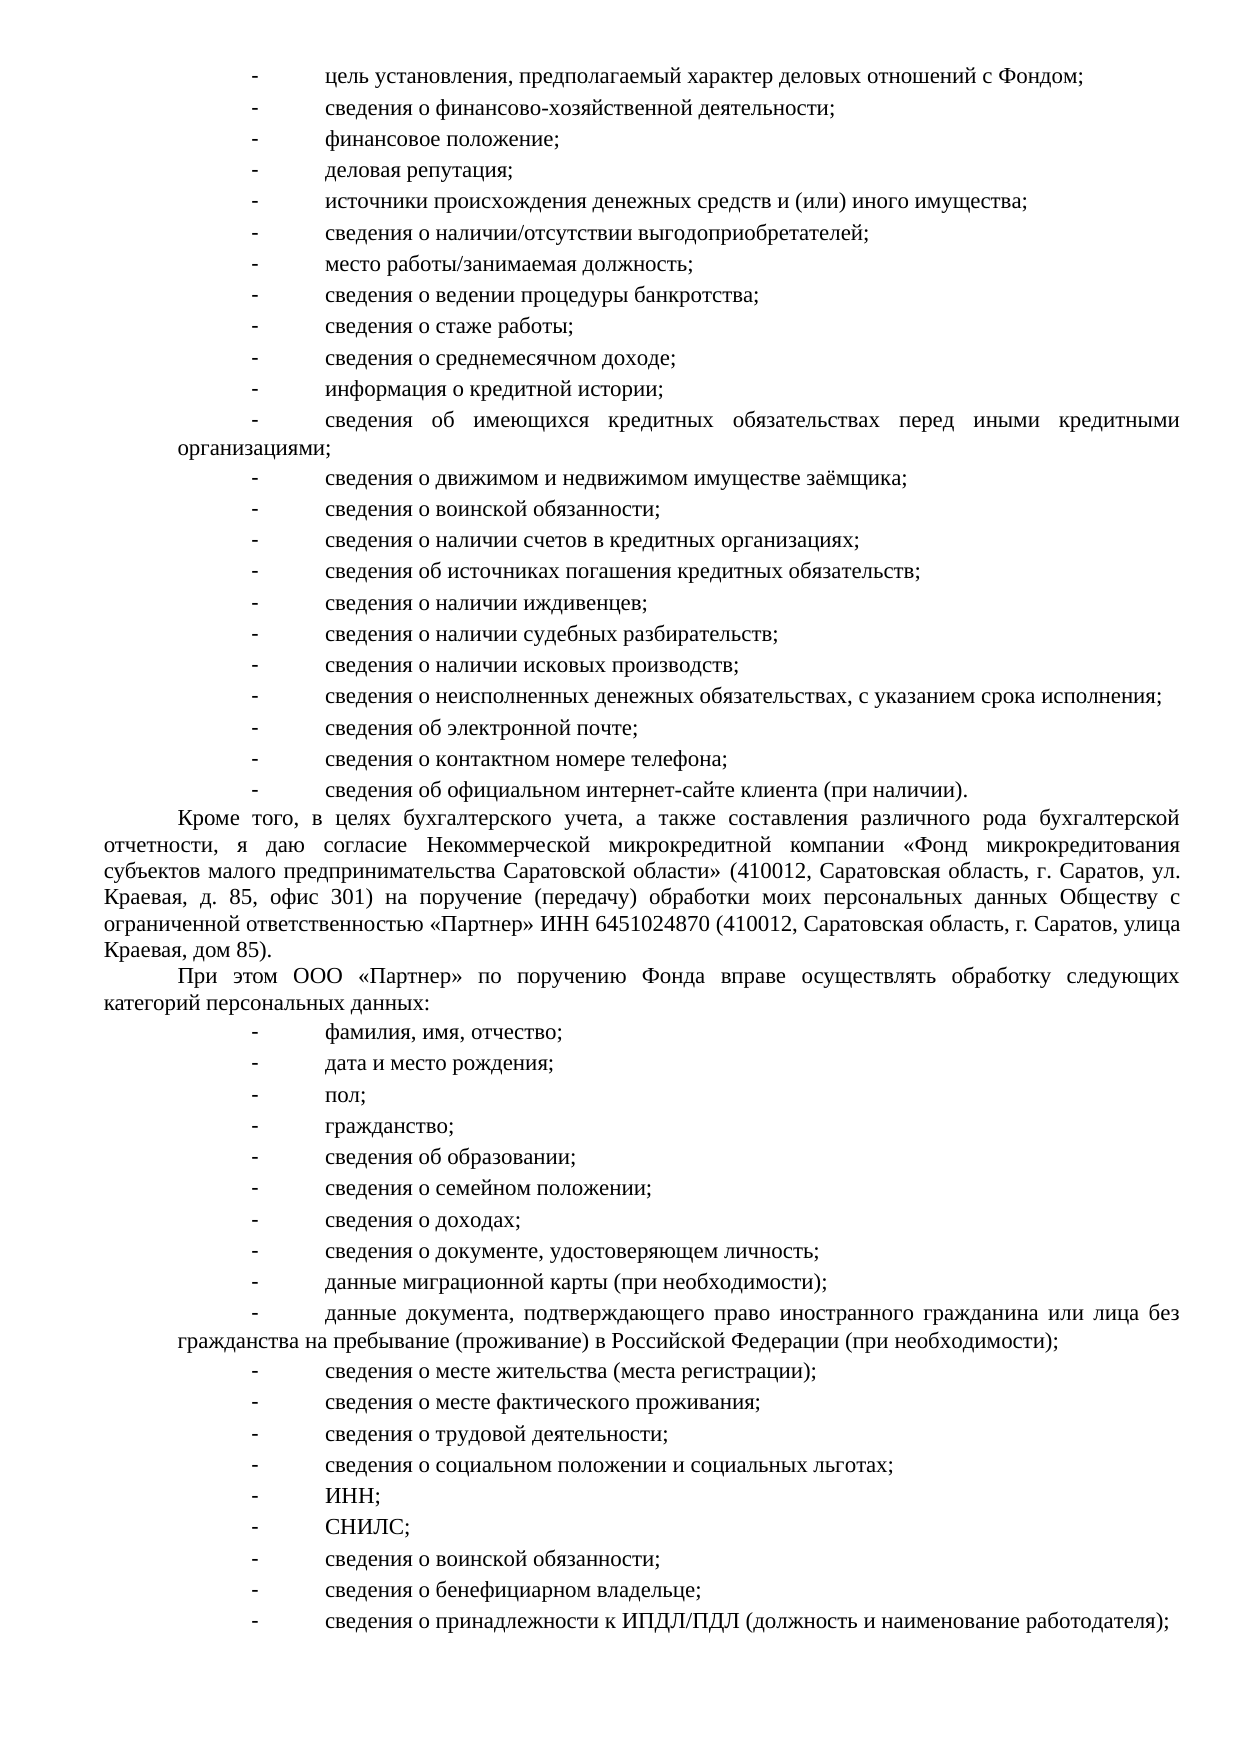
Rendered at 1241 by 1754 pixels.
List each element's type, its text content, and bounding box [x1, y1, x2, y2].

list сведения о наличии счетов в кредитных организациях; [177, 523, 1181, 554]
list сведения о трудовой деятельности; [177, 1416, 1181, 1448]
list сведения о финансово-хозяйственной деятельности; [177, 90, 1181, 122]
list сведения о ведении процедуры банкротства; [177, 278, 1181, 309]
list данные документа, подтверждающего право иностранного гражданина или лица без гражданства на пребывание (проживание) в Российской Федерации (при необходимости); [177, 1296, 1181, 1354]
text Кроме того, в целях бухгалтерского учета, а также составления различного рода бухгалтерской отчетности, я даю согласие Некоммерческой микрокредитной компании «Фонд микрокредитования субъектов малого предпринимательства Саратовской области» (410012, Саратовская область, г. Саратов, ул. Краевая, д. 85, офис 301) на поручение (передачу) обработки моих персональных данных Обществу с ограниченной ответственностью «Партнер» ИНН 6451024870 (410012, Саратовская область, г. Саратов, улица Краевая, дом 85). [103, 804, 1181, 962]
list сведения о документе, удостоверяющем личность; [177, 1234, 1181, 1265]
list сведения о месте жительства (места регистрации); [177, 1354, 1181, 1385]
list сведения о бенефициарном владельце; [177, 1573, 1181, 1604]
list сведения об имеющихся кредитных обязательствах перед иными кредитными организациями; [177, 403, 1181, 461]
list сведения о семейном положении; [177, 1171, 1181, 1203]
list сведения об официальном интернет-сайте клиента (при наличии). [177, 773, 1181, 804]
list сведения о наличии иждивенцев; [177, 586, 1181, 617]
list сведения о наличии/отсутствии выгодоприобретателей; [177, 215, 1181, 247]
list сведения о принадлежности к ИПДЛ/ПДЛ (должность и наименование работодателя); [177, 1604, 1181, 1635]
list ИНН; [177, 1479, 1181, 1510]
list дата и место рождения; [177, 1046, 1181, 1078]
list сведения о неисполненных денежных обязательствах, с указанием срока исполнения; [177, 679, 1181, 711]
list гражданство; [177, 1109, 1181, 1140]
list сведения о социальном положении и социальных льготах; [177, 1448, 1181, 1479]
list место работы/занимаемая должность; [177, 247, 1181, 278]
text При этом ООО «Партнер» по поручению Фонда вправе осуществлять обработку следующих категорий персональных данных: [103, 962, 1181, 1015]
list сведения о среднемесячном доходе; [177, 340, 1181, 372]
list сведения об источниках погашения кредитных обязательств; [177, 554, 1181, 586]
list пол; [177, 1078, 1181, 1109]
list источники происхождения денежных средств и (или) иного имущества; [177, 184, 1181, 215]
list сведения о воинской обязанности; [177, 1541, 1181, 1573]
list сведения о наличии исковых производств; [177, 648, 1181, 679]
list СНИЛС; [177, 1510, 1181, 1541]
list сведения о месте фактического проживания; [177, 1385, 1181, 1416]
list сведения о воинской обязанности; [177, 492, 1181, 523]
list данные миграционной карты (при необходимости); [177, 1265, 1181, 1296]
list финансовое положение; [177, 122, 1181, 153]
list сведения о контактном номере телефона; [177, 742, 1181, 773]
list сведения о доходах; [177, 1203, 1181, 1234]
list информация о кредитной истории; [177, 372, 1181, 403]
list сведения о стаже работы; [177, 309, 1181, 340]
list сведения об образовании; [177, 1140, 1181, 1171]
list сведения о движимом и недвижимом имуществе заёмщика; [177, 461, 1181, 492]
list фамилия, имя, отчество; [177, 1015, 1181, 1046]
list сведения о наличии судебных разбирательств; [177, 617, 1181, 648]
list сведения об электронной почте; [177, 711, 1181, 742]
list деловая репутация; [177, 153, 1181, 184]
list цель установления, предполагаемый характер деловых отношений с Фондом; [177, 59, 1181, 90]
